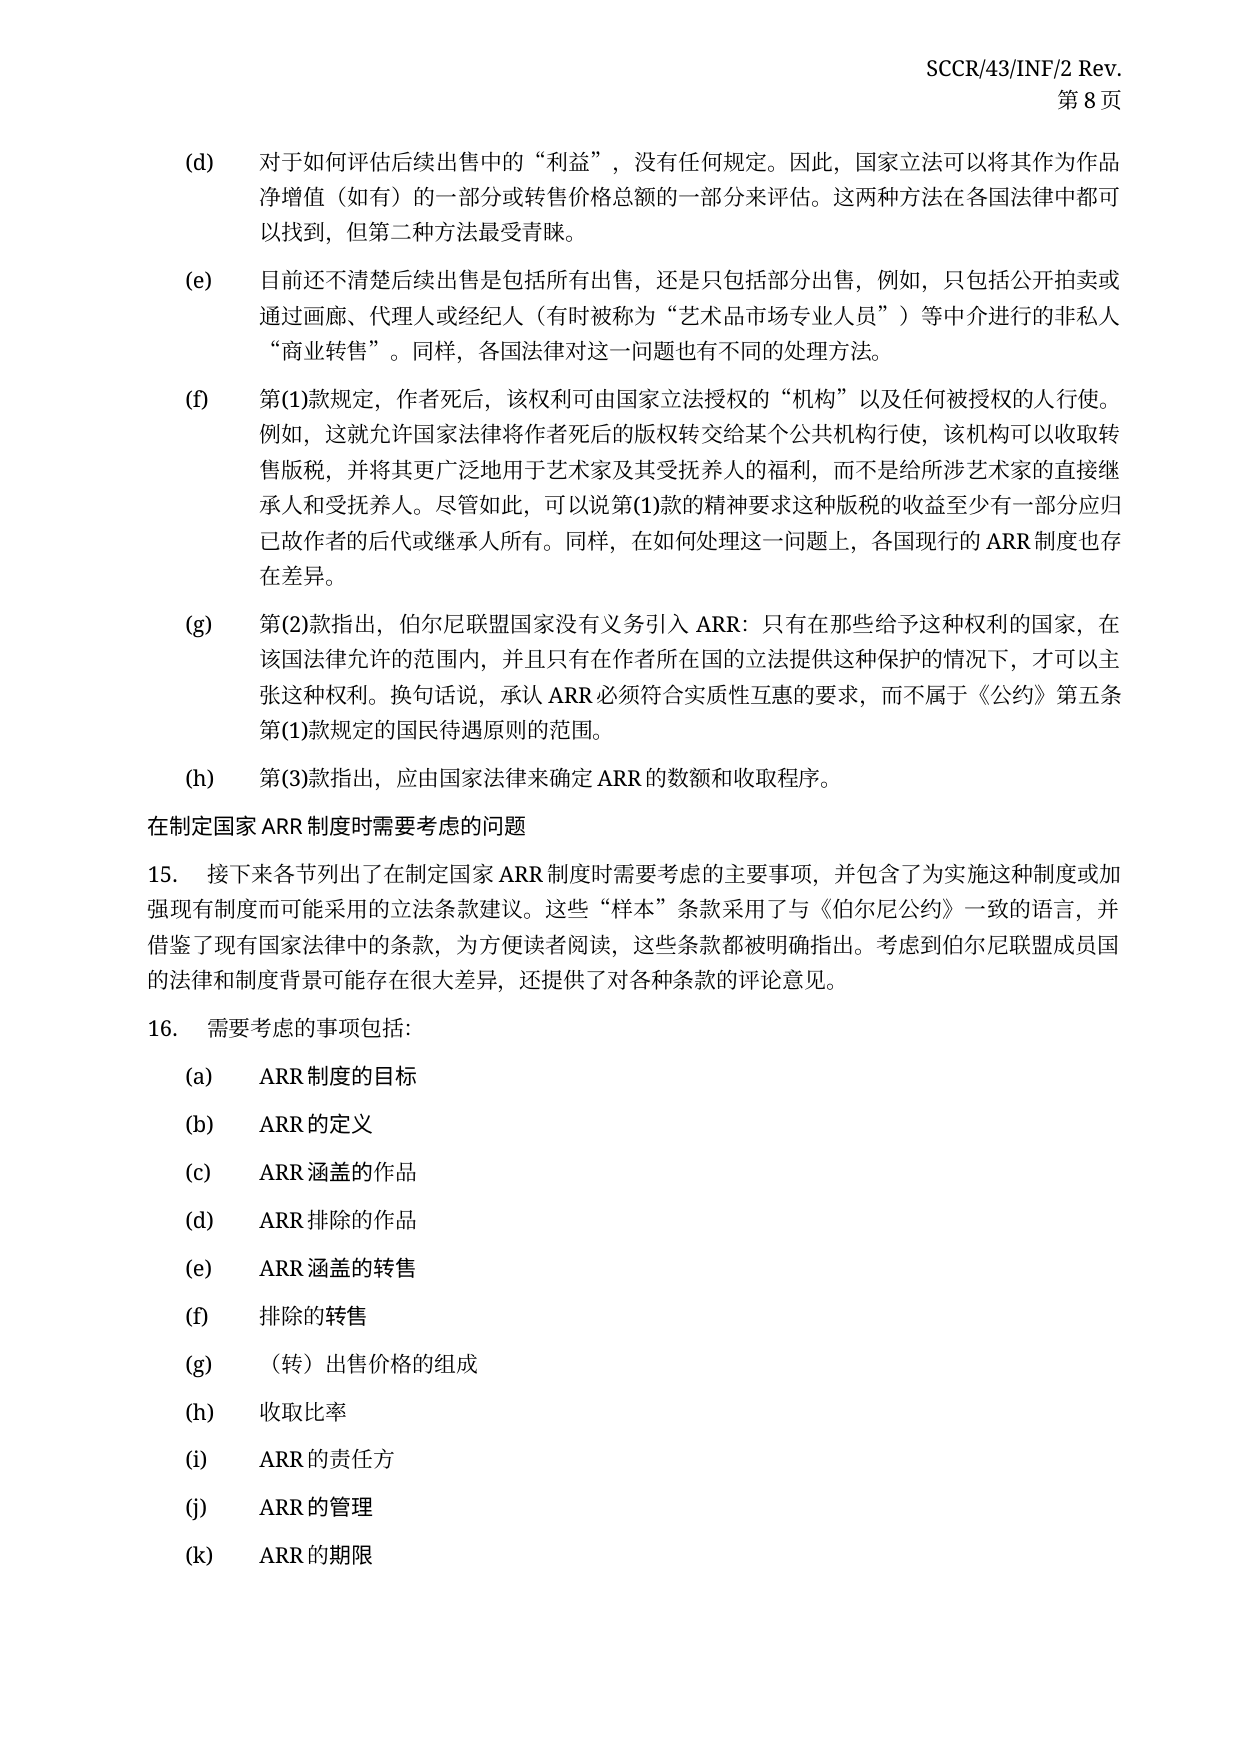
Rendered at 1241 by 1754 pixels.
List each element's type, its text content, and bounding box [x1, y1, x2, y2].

list ARR涵盖的转售 [185, 1247, 1122, 1282]
list 对于如何评估后续出售中的“利益”，没有任何规定。因此，国家立法可以将其作为作品净增值（如有）的一部分或转售价格总额的一部分来评估。这两种方法在各国法律中都可以找到，但第二种方法最受青睐。 [185, 141, 1122, 247]
list 排除的转售 [185, 1295, 1122, 1330]
list 第(2)款指出，伯尔尼联盟国家没有义务引入ARR：只有在那些给予这种权利的国家，在该国法律允许的范围内，并且只有在作者所在国的立法提供这种保护的情况下，才可以主张这种权利。换句话说，承认ARR必须符合实质性互惠的要求，而不属于《公约》第五条第(1)款规定的国民待遇原则的范围。 [185, 603, 1122, 745]
list ARR的管理 [185, 1487, 1122, 1522]
list 第(3)款指出，应由国家法律来确定ARR的数额和收取程序。 [185, 757, 1122, 793]
list 接下来各节列出了在制定国家ARR制度时需要考虑的主要事项，并包含了为实施这种制度或加强现有制度而可能采用的立法条款建议。这些“样本”条款采用了与《伯尔尼公约》一致的语言，并借鉴了现有国家法律中的条款，为方便读者阅读，这些条款都被明确指出。考虑到伯尔尼联盟成员国的法律和制度背景可能存在很大差异，还提供了对各种条款的评论意见。 [148, 853, 1122, 995]
list 第(1)款规定，作者死后，该权利可由国家立法授权的“机构”以及任何被授权的人行使。例如，这就允许国家法律将作者死后的版权转交给某个公共机构行使，该机构可以收取转售版税，并将其更广泛地用于艺术家及其受抚养人的福利，而不是给所涉艺术家的直接继承人和受抚养人。尽管如此，可以说第(1)款的精神要求这种版税的收益至少有一部分应归已故作者的后代或继承人所有。同样，在如何处理这一问题上，各国现行的ARR制度也存在差异。 [185, 378, 1122, 591]
list 收取比率 [185, 1391, 1122, 1426]
list （转）出售价格的组成 [185, 1343, 1122, 1378]
list ARR涵盖的作品 [185, 1151, 1122, 1187]
list ARR制度的目标 [185, 1055, 1122, 1091]
list 需要考虑的事项包括： [148, 1007, 1122, 1043]
list ARR排除的作品 [185, 1199, 1122, 1234]
list ARR的责任方 [185, 1439, 1122, 1474]
subtitle 在制定国家ARR制度时需要考虑的问题 [148, 805, 1122, 841]
list ARR的定义 [185, 1103, 1122, 1139]
list ARR的期限 [185, 1534, 1122, 1570]
list 目前还不清楚后续出售是包括所有出售，还是只包括部分出售，例如，只包括公开拍卖或通过画廊、代理人或经纪人（有时被称为“艺术品市场专业人员”）等中介进行的非私人“商业转售”。同样，各国法律对这一问题也有不同的处理方法。 [185, 259, 1122, 366]
